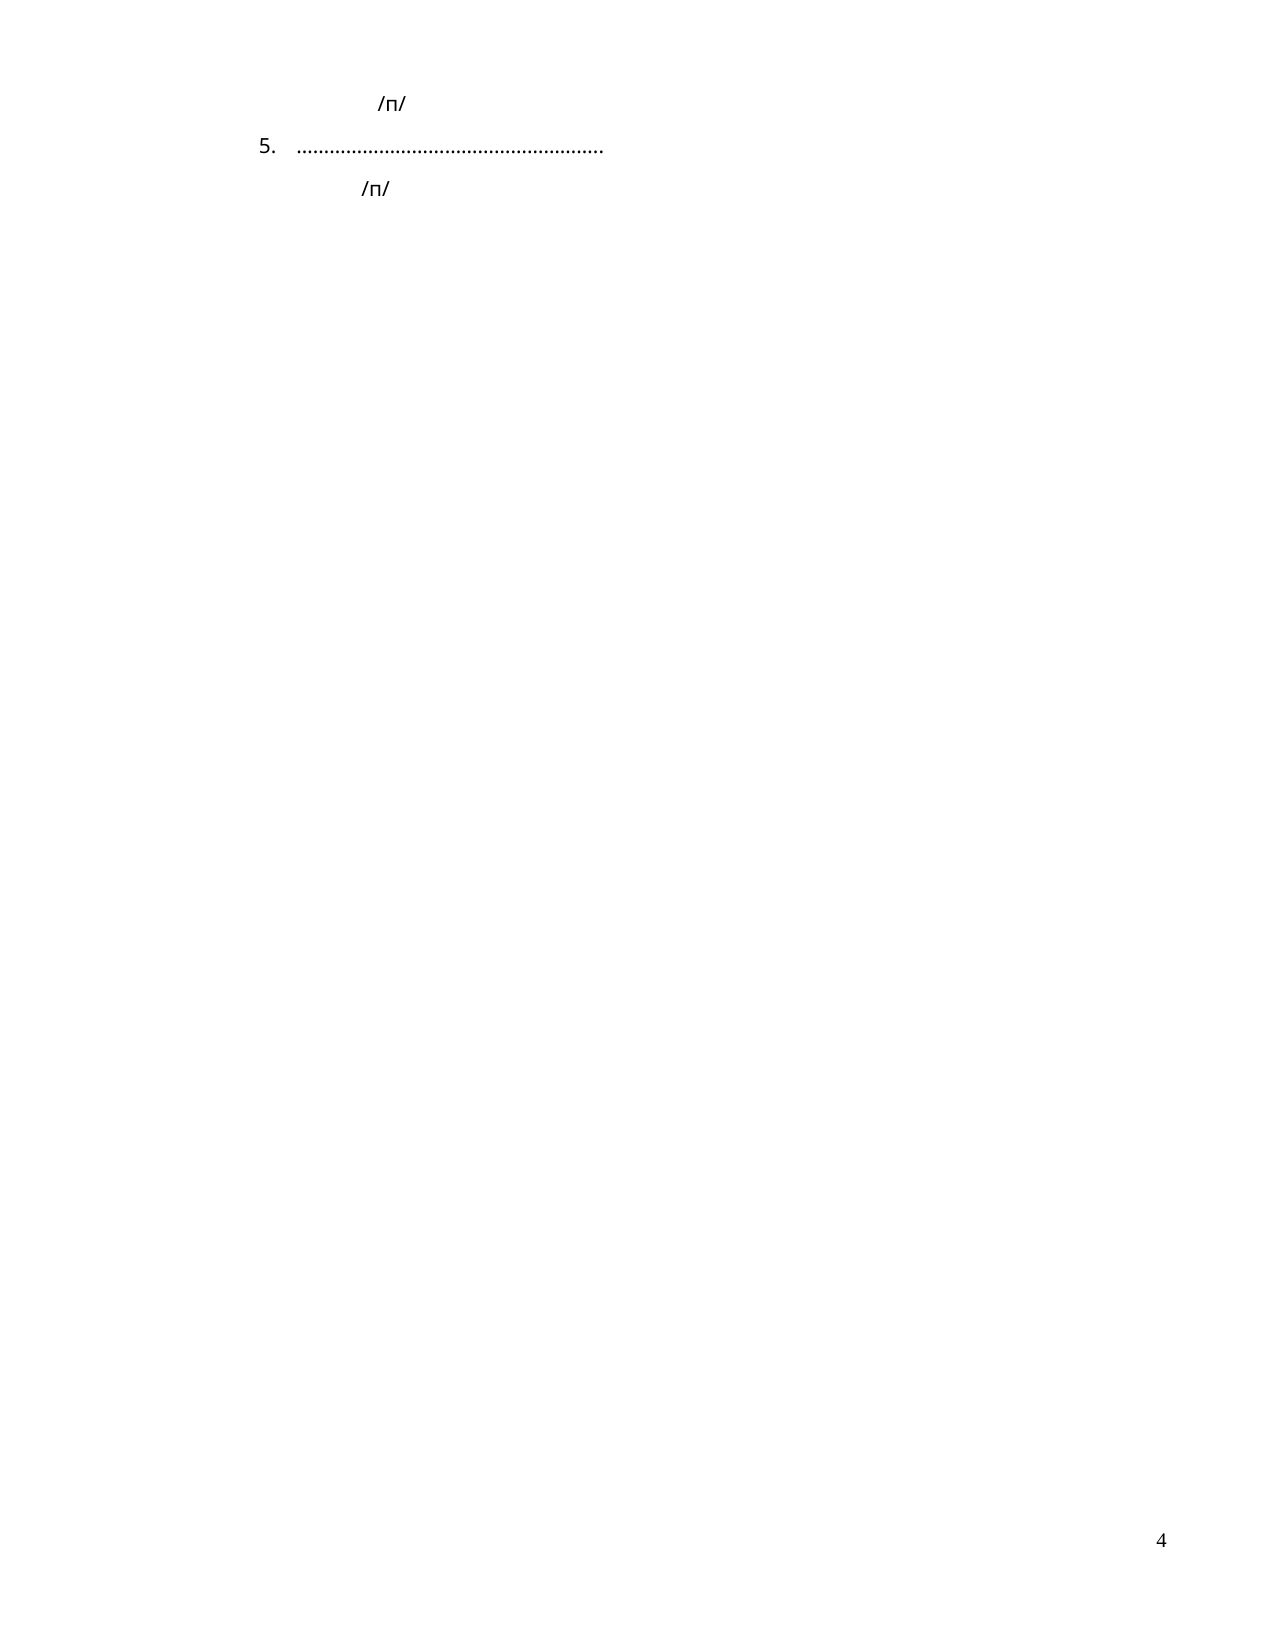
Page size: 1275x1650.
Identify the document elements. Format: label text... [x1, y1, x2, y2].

list /п/ [296, 89, 1166, 117]
list ……………………………………………….. [259, 131, 1166, 160]
text /п/ [296, 174, 1166, 202]
